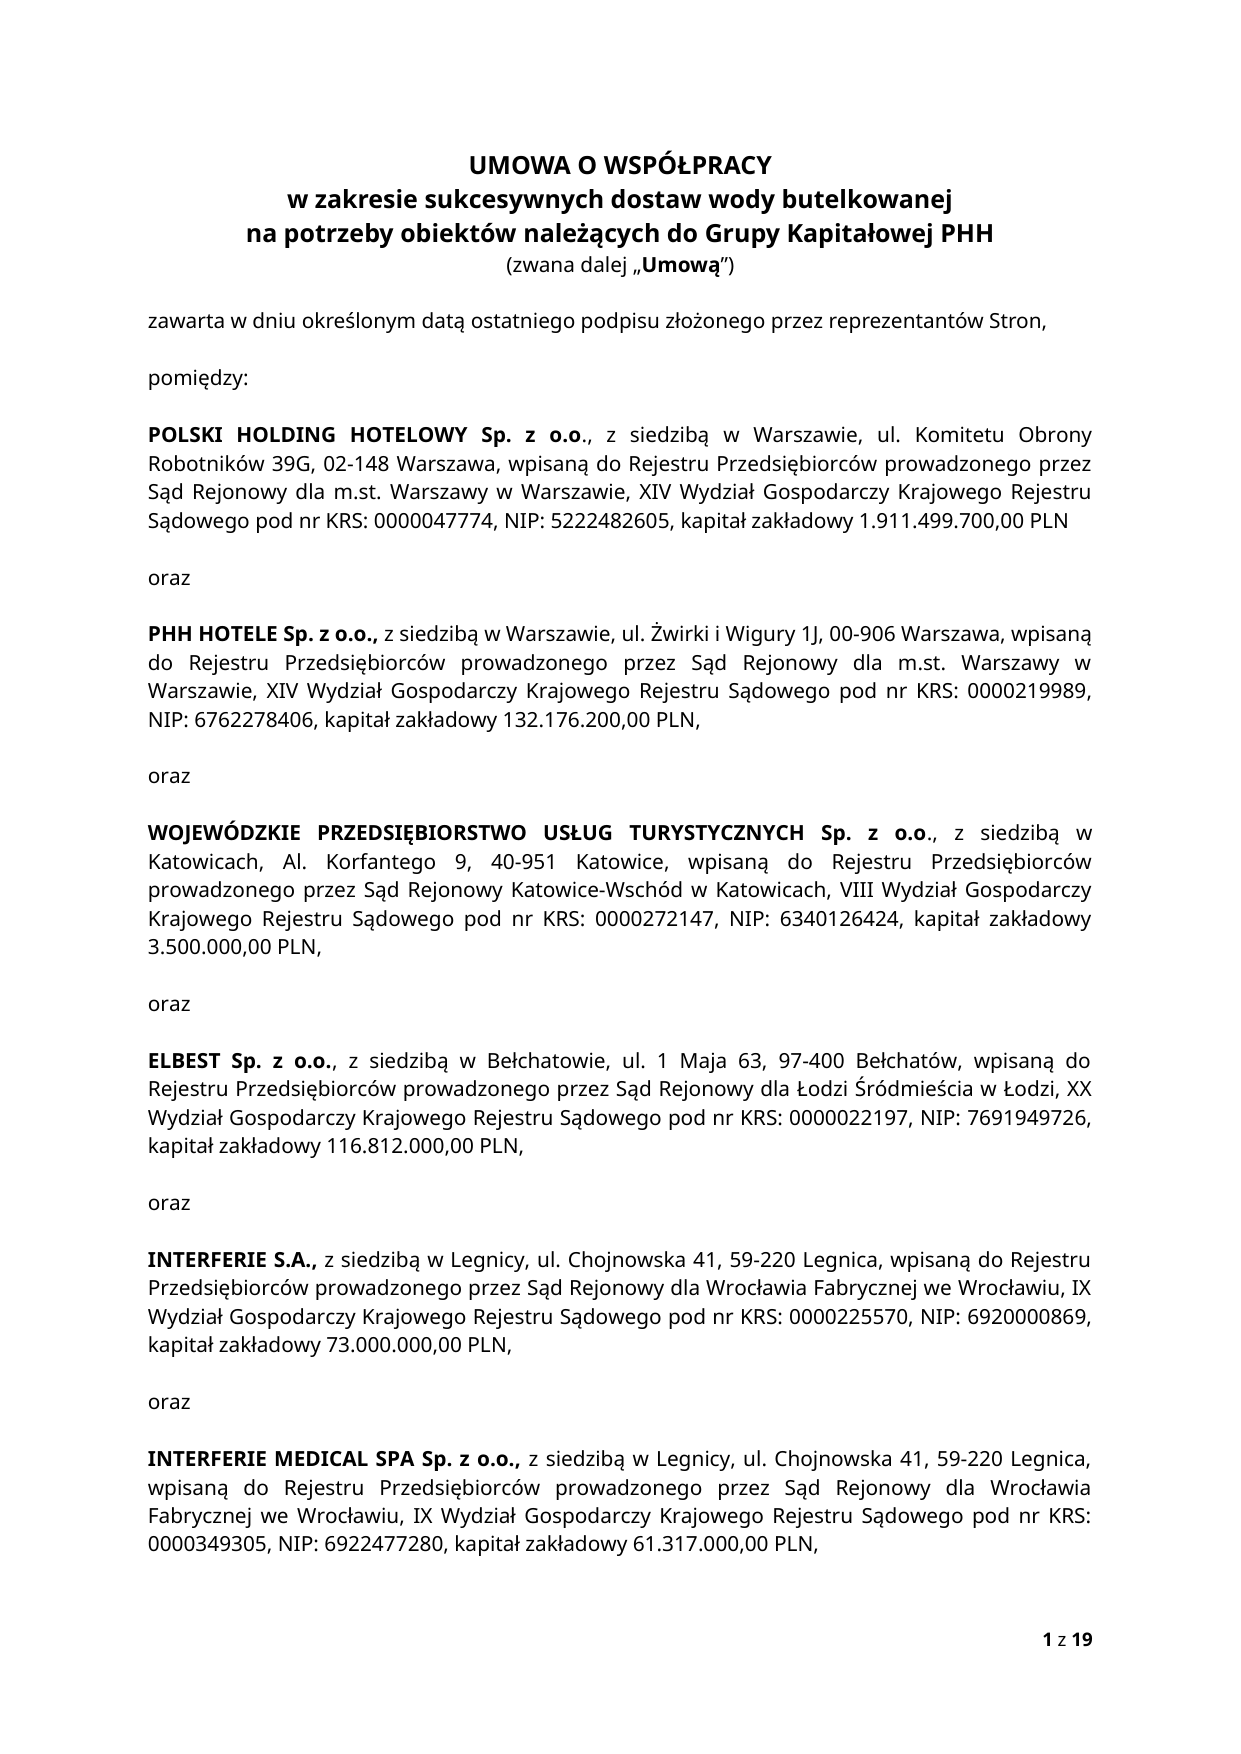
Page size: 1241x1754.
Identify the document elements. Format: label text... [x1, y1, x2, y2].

text zawarta w dniu określonym datą ostatniego podpisu złożonego przez reprezentantów Stron, [148, 307, 1093, 335]
text oraz [148, 762, 1093, 790]
text (zwana dalej „Umową”) [148, 250, 1093, 278]
text oraz [148, 989, 1093, 1018]
text INTERFERIE S.A., z siedzibą w Legnicy, ul. Chojnowska 41, 59-220 Legnica, wpisaną do Rejestru Przedsiębiorców prowadzonego przez Sąd Rejonowy dla Wrocławia Fabrycznej we Wrocławiu, IX Wydział Gospodarczy Krajowego Rejestru Sądowego pod nr KRS: 0000225570, NIP: 6920000869, kapitał zakładowy 73.000.000,00 PLN, [148, 1245, 1093, 1359]
text UMOWA O WSPÓŁPRACY [148, 148, 1093, 182]
text POLSKI HOLDING HOTELOWY Sp. z o.o., z siedzibą w Warszawie, ul. Komitetu Obrony Robotników 39G, 02-148 Warszawa, wpisaną do Rejestru Przedsiębiorców prowadzonego przez Sąd Rejonowy dla m.st. Warszawy w Warszawie, XIV Wydział Gospodarczy Krajowego Rejestru Sądowego pod nr KRS: 0000047774, NIP: 5222482605, kapitał zakładowy 1.911.499.700,00 PLN [148, 420, 1093, 534]
text ELBEST Sp. z o.o., z siedzibą w Bełchatowie, ul. 1 Maja 63, 97-400 Bełchatów, wpisaną do Rejestru Przedsiębiorców prowadzonego przez Sąd Rejonowy dla Łodzi Śródmieścia w Łodzi, XX Wydział Gospodarczy Krajowego Rejestru Sądowego pod nr KRS: 0000022197, NIP: 7691949726, kapitał zakładowy 116.812.000,00 PLN, [148, 1046, 1093, 1160]
text oraz [148, 1188, 1093, 1217]
text pomiędzy: [148, 363, 1093, 392]
text PHH HOTELE Sp. z o.o., z siedzibą w Warszawie, ul. Żwirki i Wigury 1J, 00-906 Warszawa, wpisaną do Rejestru Przedsiębiorców prowadzonego przez Sąd Rejonowy dla m.st. Warszawy w Warszawie, XIV Wydział Gospodarczy Krajowego Rejestru Sądowego pod nr KRS: 0000219989, NIP: 6762278406, kapitał zakładowy 132.176.200,00 PLN, [148, 619, 1093, 733]
text oraz [148, 1387, 1093, 1416]
text WOJEWÓDZKIE PRZEDSIĘBIORSTWO USŁUG TURYSTYCZNYCH Sp. z o.o., z siedzibą w Katowicach, Al. Korfantego 9, 40-951 Katowice, wpisaną do Rejestru Przedsiębiorców prowadzonego przez Sąd Rejonowy Katowice-Wschód w Katowicach, VIII Wydział Gospodarczy Krajowego Rejestru Sądowego pod nr KRS: 0000272147, NIP: 6340126424, kapitał zakładowy 3.500.000,00 PLN, [148, 818, 1093, 961]
text oraz [148, 563, 1093, 591]
text na potrzeby obiektów należących do Grupy Kapitałowej PHH [148, 216, 1093, 250]
text w zakresie sukcesywnych dostaw wody butelkowanej [148, 182, 1093, 216]
text INTERFERIE MEDICAL SPA Sp. z o.o., z siedzibą w Legnicy, ul. Chojnowska 41, 59-220 Legnica, wpisaną do Rejestru Przedsiębiorców prowadzonego przez Sąd Rejonowy dla Wrocławia Fabrycznej we Wrocławiu, IX Wydział Gospodarczy Krajowego Rejestru Sądowego pod nr KRS: 0000349305, NIP: 6922477280, kapitał zakładowy 61.317.000,00 PLN, [148, 1444, 1093, 1558]
